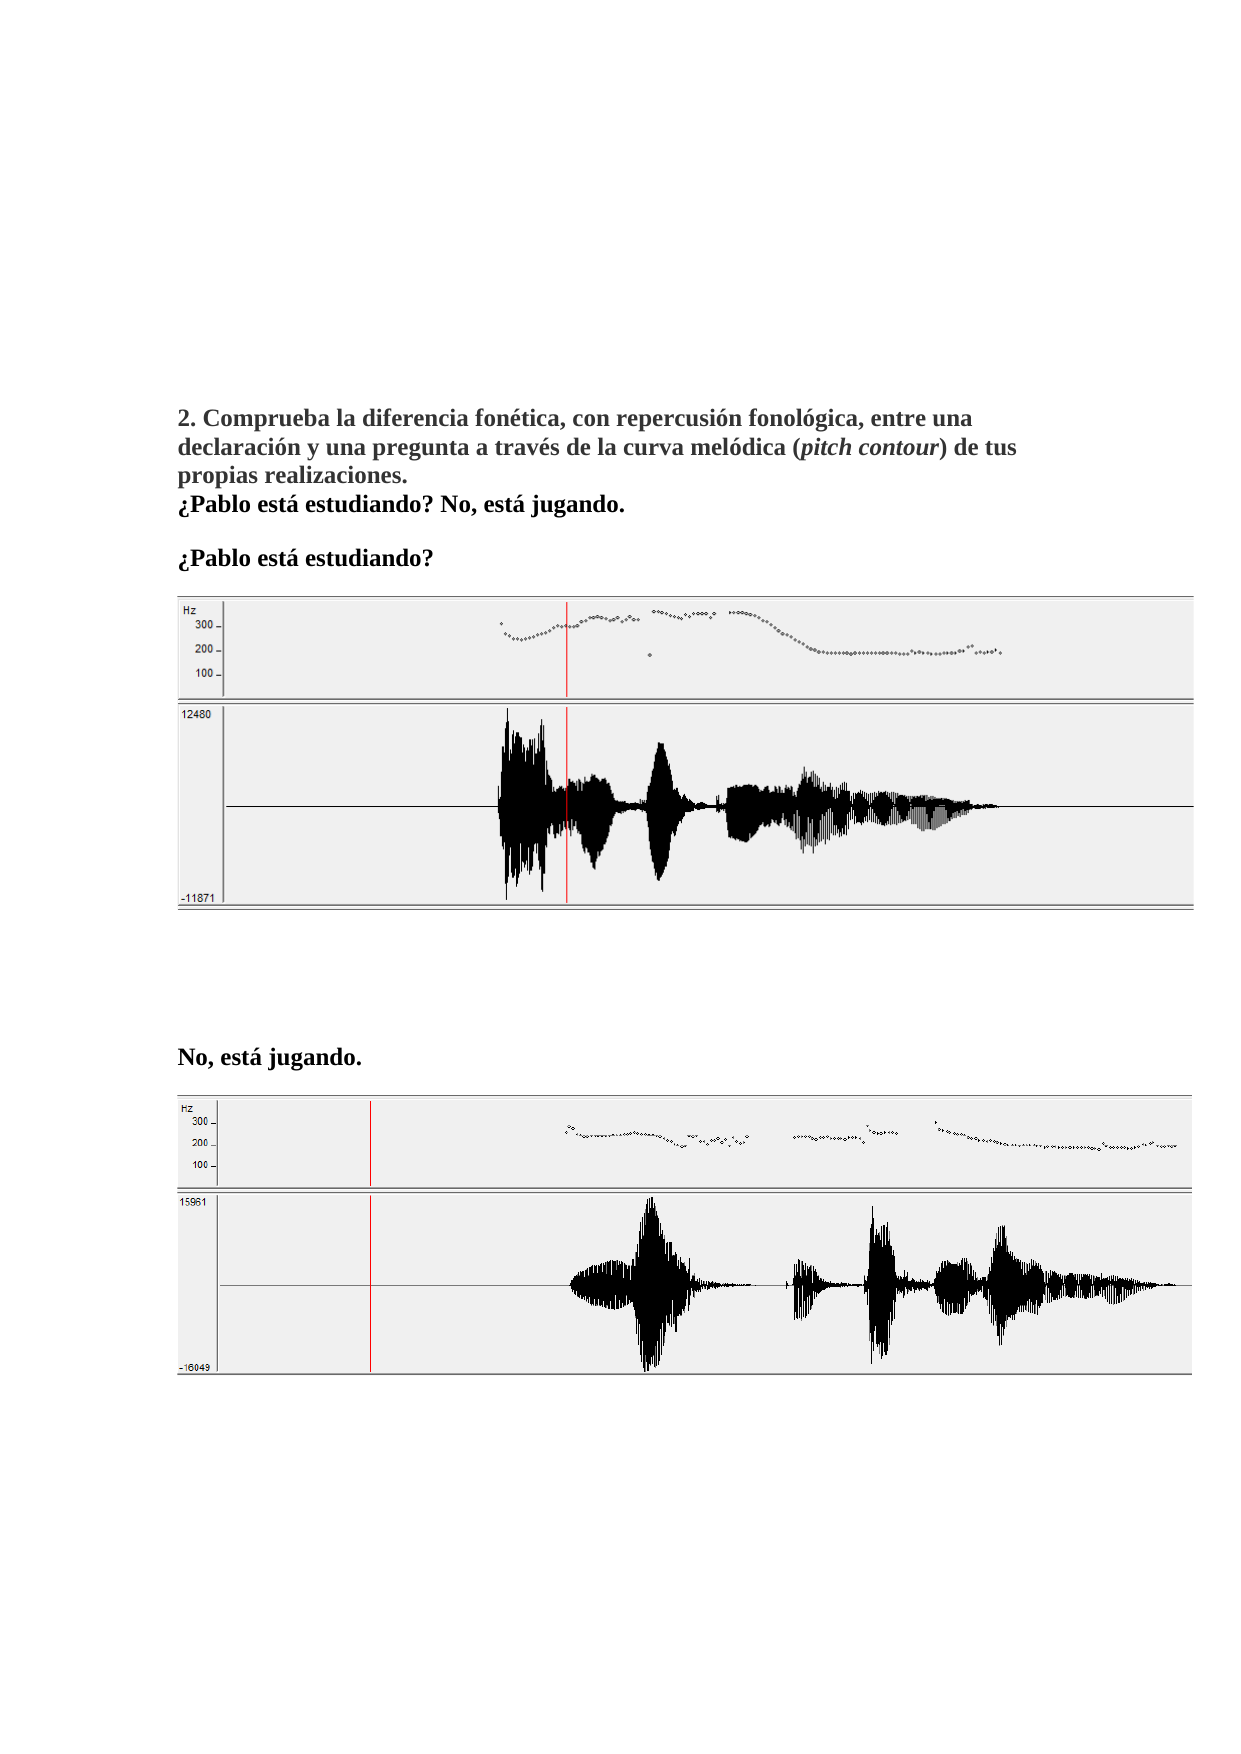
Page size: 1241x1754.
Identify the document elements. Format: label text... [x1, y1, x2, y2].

text No, está jugando. [177, 1042, 1063, 1071]
text ¿Pablo está estudiando? No, está jugando. [177, 489, 1063, 518]
text ¿Pablo está estudiando? [177, 543, 1063, 572]
picture [177, 1095, 1192, 1376]
text 2. Comprueba la diferencia fonética, con repercusión fonológica, entre una declaración y una pregunta a través de la curva melódica (pitch contour) de tus propias realizaciones. [177, 403, 1063, 489]
picture [177, 596, 1194, 910]
